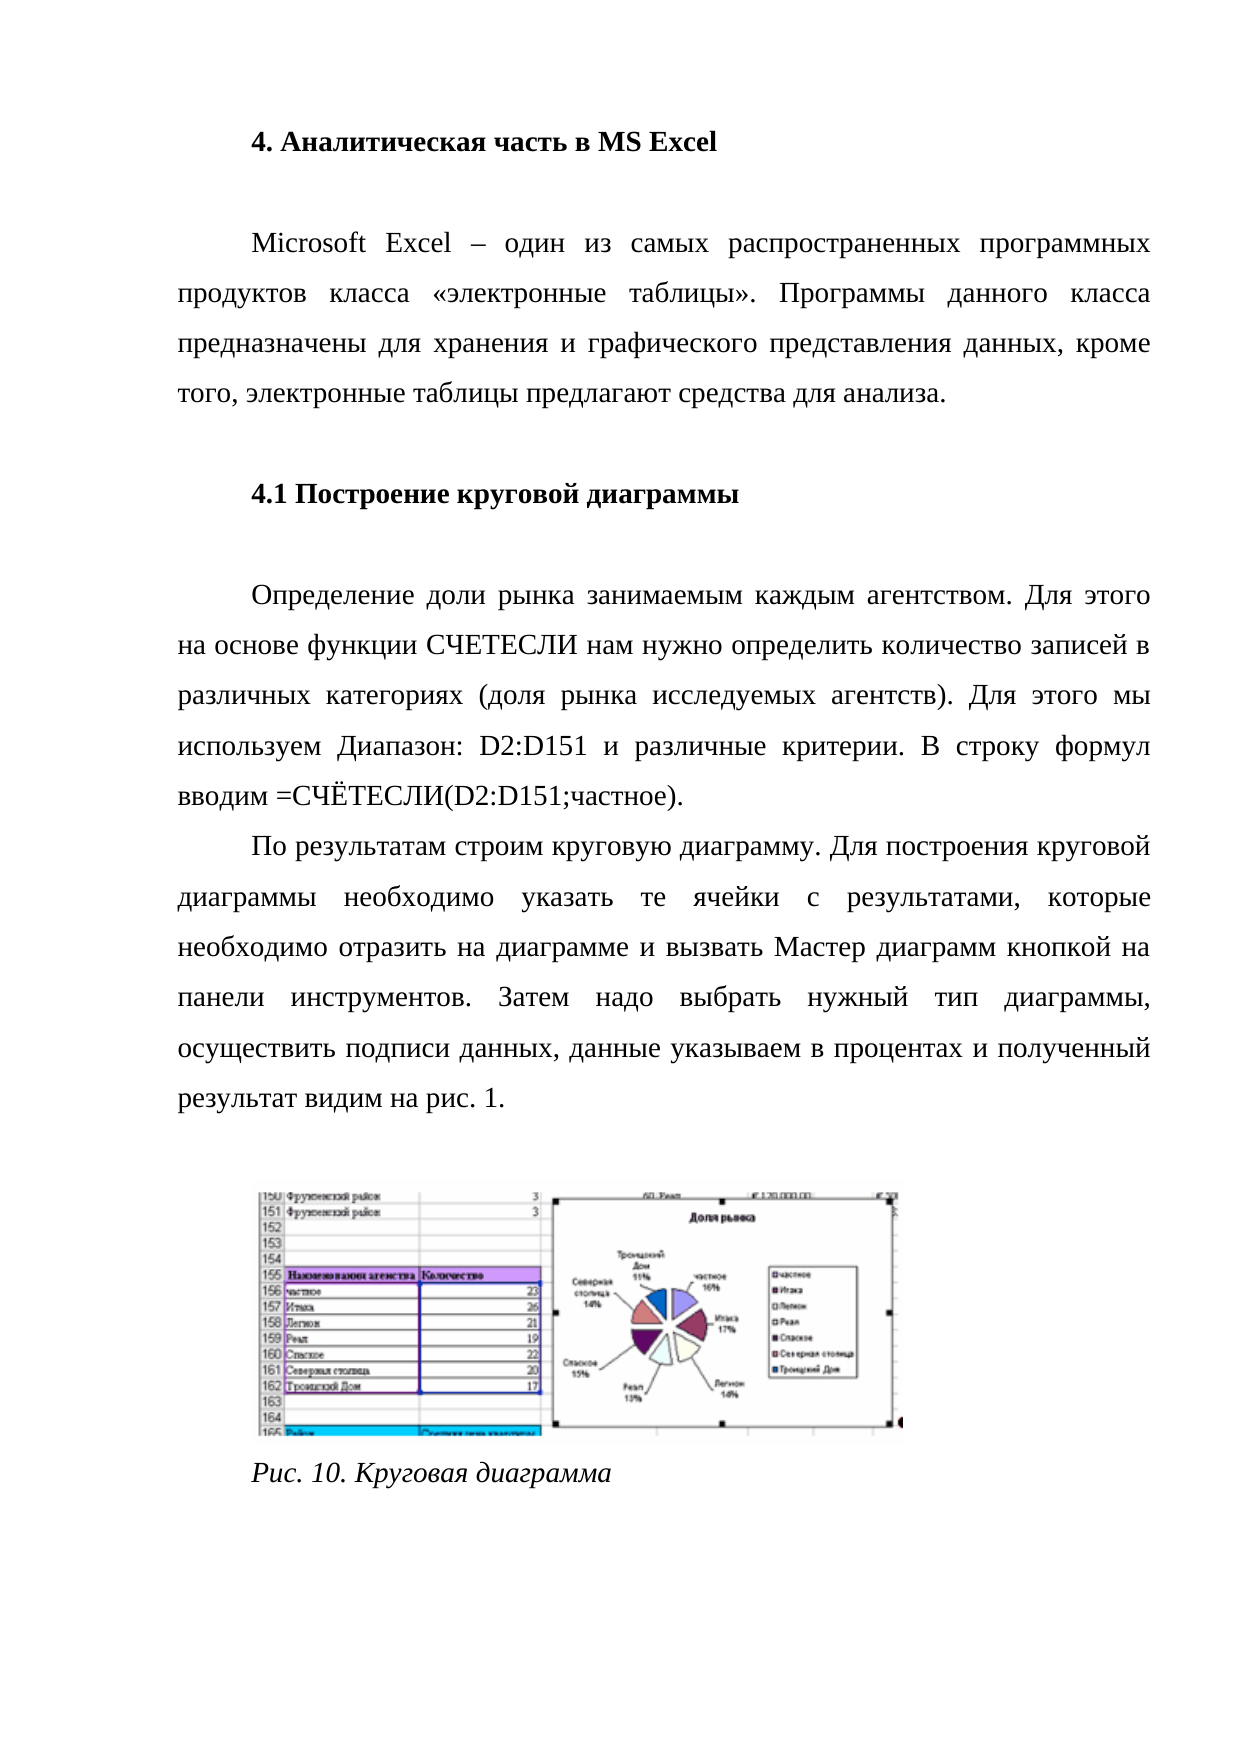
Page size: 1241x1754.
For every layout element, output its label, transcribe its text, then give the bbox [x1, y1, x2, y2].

text Microsoft Excel – один из самых распространенных программных продуктов класса «электронные таблицы». Программы данного класса предназначены для хранения и графического представления данных, кроме того, электронные таблицы предлагают средства для анализа. [177, 225, 1152, 409]
text Определение доли рынка занимаемым каждым агентством. Для этого на основе функции СЧЕТЕСЛИ нам нужно определить количество записей в различных категориях (доля рынка исследуемых агентств). Для этого мы используем Диапазон: D2:D151 и различные критерии. В строку формул вводим =СЧЁТЕСЛИ(D2:D151;частное). [177, 577, 1152, 812]
text 4. Аналитическая часть в MS Excel [177, 124, 1152, 158]
picture [251, 1180, 903, 1444]
text По результатам строим круговую диаграмму. Для построения круговой диаграммы необходимо указать те ячейки с результатами, которые необходимо отразить на диаграмме и вызвать Мастер диаграмм кнопкой на панели инструментов. Затем надо выбрать нужный тип диаграммы, осуществить подписи данных, данные указываем в процентах и полученный результат видим на рис. 1. [177, 828, 1152, 1113]
text 4.1 Построение круговой диаграммы [177, 476, 1152, 510]
text Рис. 10. Круговая диаграмма [177, 1455, 1152, 1489]
